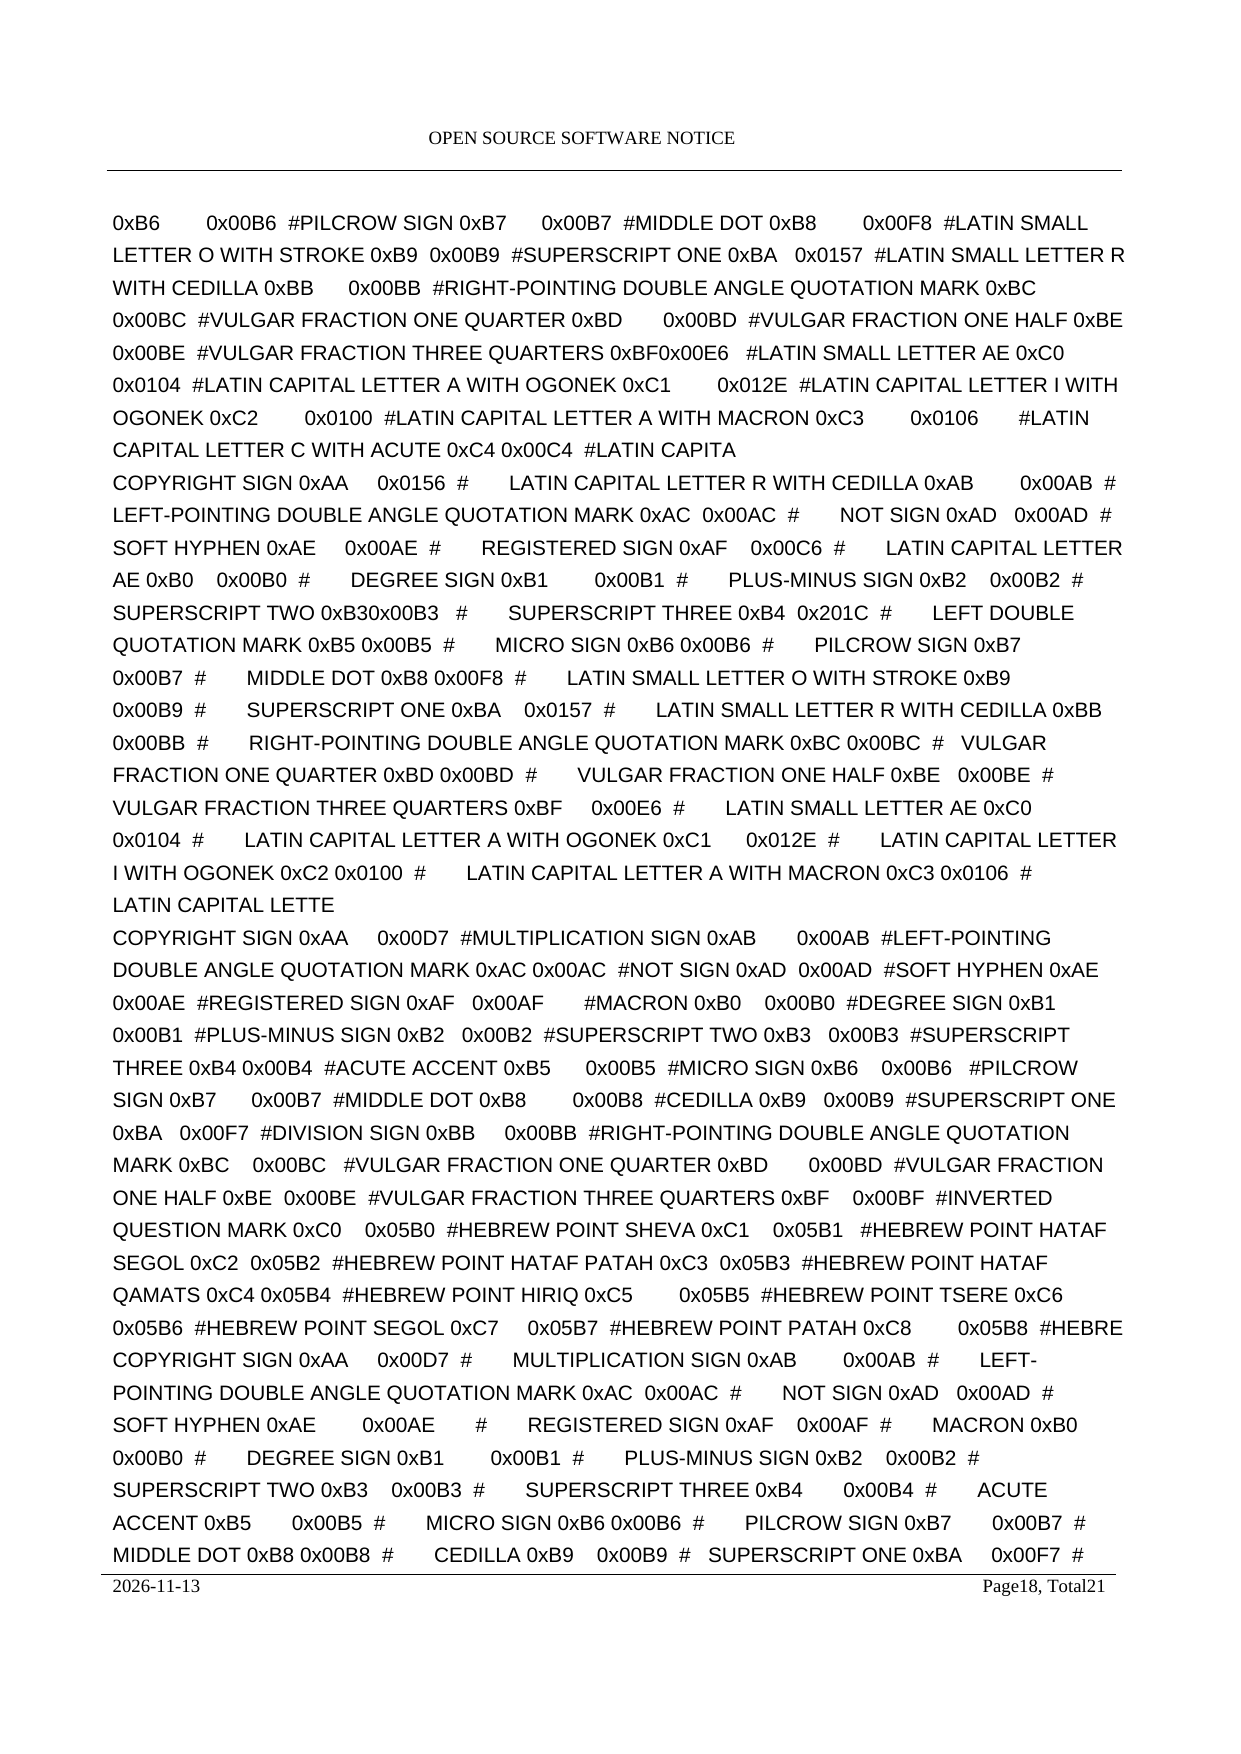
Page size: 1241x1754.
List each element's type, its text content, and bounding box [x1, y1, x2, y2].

text COPYRIGHT SIGN 0xAA 0x0156 # LATIN CAPITAL LETTER R WITH CEDILLA 0xAB 0x00AB # LEFT-POINTING DOUBLE ANGLE QUOTATION MARK 0xAC 0x00AC # NOT SIGN 0xAD 0x00AD # SOFT HYPHEN 0xAE 0x00AE # REGISTERED SIGN 0xAF 0x00C6 # LATIN CAPITAL LETTER AE 0xB0 0x00B0 # DEGREE SIGN 0xB1 0x00B1 # PLUS-MINUS SIGN 0xB2 0x00B2 # SUPERSCRIPT TWO 0xB30x00B3 # SUPERSCRIPT THREE 0xB4 0x201C # LEFT DOUBLE QUOTATION MARK 0xB5 0x00B5 # MICRO SIGN 0xB6 0x00B6 # PILCROW SIGN 0xB7 0x00B7 # MIDDLE DOT 0xB8 0x00F8 # LATIN SMALL LETTER O WITH STROKE 0xB9 0x00B9 # SUPERSCRIPT ONE 0xBA 0x0157 # LATIN SMALL LETTER R WITH CEDILLA 0xBB 0x00BB # RIGHT-POINTING DOUBLE ANGLE QUOTATION MARK 0xBC 0x00BC # VULGAR FRACTION ONE QUARTER 0xBD 0x00BD # VULGAR FRACTION ONE HALF 0xBE 0x00BE # VULGAR FRACTION THREE QUARTERS 0xBF 0x00E6 # LATIN SMALL LETTER AE 0xC0 0x0104 # LATIN CAPITAL LETTER A WITH OGONEK 0xC1 0x012E # LATIN CAPITAL LETTER I WITH OGONEK 0xC2 0x0100 # LATIN CAPITAL LETTER A WITH MACRON 0xC3 0x0106 # LATIN CAPITAL LETTE [112, 466, 1128, 921]
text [112, 1344, 1128, 1571]
text COPYRIGHT SIGN 0xAA 0x00D7 #MULTIPLICATION SIGN 0xAB 0x00AB #LEFT-POINTING DOUBLE ANGLE QUOTATION MARK 0xAC 0x00AC #NOT SIGN 0xAD 0x00AD #SOFT HYPHEN 0xAE 0x00AE #REGISTERED SIGN 0xAF 0x00AF #MACRON 0xB0 0x00B0 #DEGREE SIGN 0xB1 0x00B1 #PLUS-MINUS SIGN 0xB2 0x00B2 #SUPERSCRIPT TWO 0xB3 0x00B3 #SUPERSCRIPT THREE 0xB4 0x00B4 #ACUTE ACCENT 0xB5 0x00B5 #MICRO SIGN 0xB6 0x00B6 #PILCROW SIGN 0xB7 0x00B7 #MIDDLE DOT 0xB8 0x00B8 #CEDILLA 0xB9 0x00B9 #SUPERSCRIPT ONE 0xBA 0x00F7 #DIVISION SIGN 0xBB 0x00BB #RIGHT-POINTING DOUBLE ANGLE QUOTATION MARK 0xBC 0x00BC #VULGAR FRACTION ONE QUARTER 0xBD 0x00BD #VULGAR FRACTION ONE HALF 0xBE 0x00BE #VULGAR FRACTION THREE QUARTERS 0xBF 0x00BF #INVERTED QUESTION MARK 0xC0 0x05B0 #HEBREW POINT SHEVA 0xC1 0x05B1 #HEBREW POINT HATAF SEGOL 0xC2 0x05B2 #HEBREW POINT HATAF PATAH 0xC3 0x05B3 #HEBREW POINT HATAF QAMATS 0xC4 0x05B4 #HEBREW POINT HIRIQ 0xC5 0x05B5 #HEBREW POINT TSERE 0xC6 0x05B6 #HEBREW POINT SEGOL 0xC7 0x05B7 #HEBREW POINT PATAH 0xC8 0x05B8 #HEBRE [112, 921, 1128, 1344]
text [112, 206, 1128, 466]
